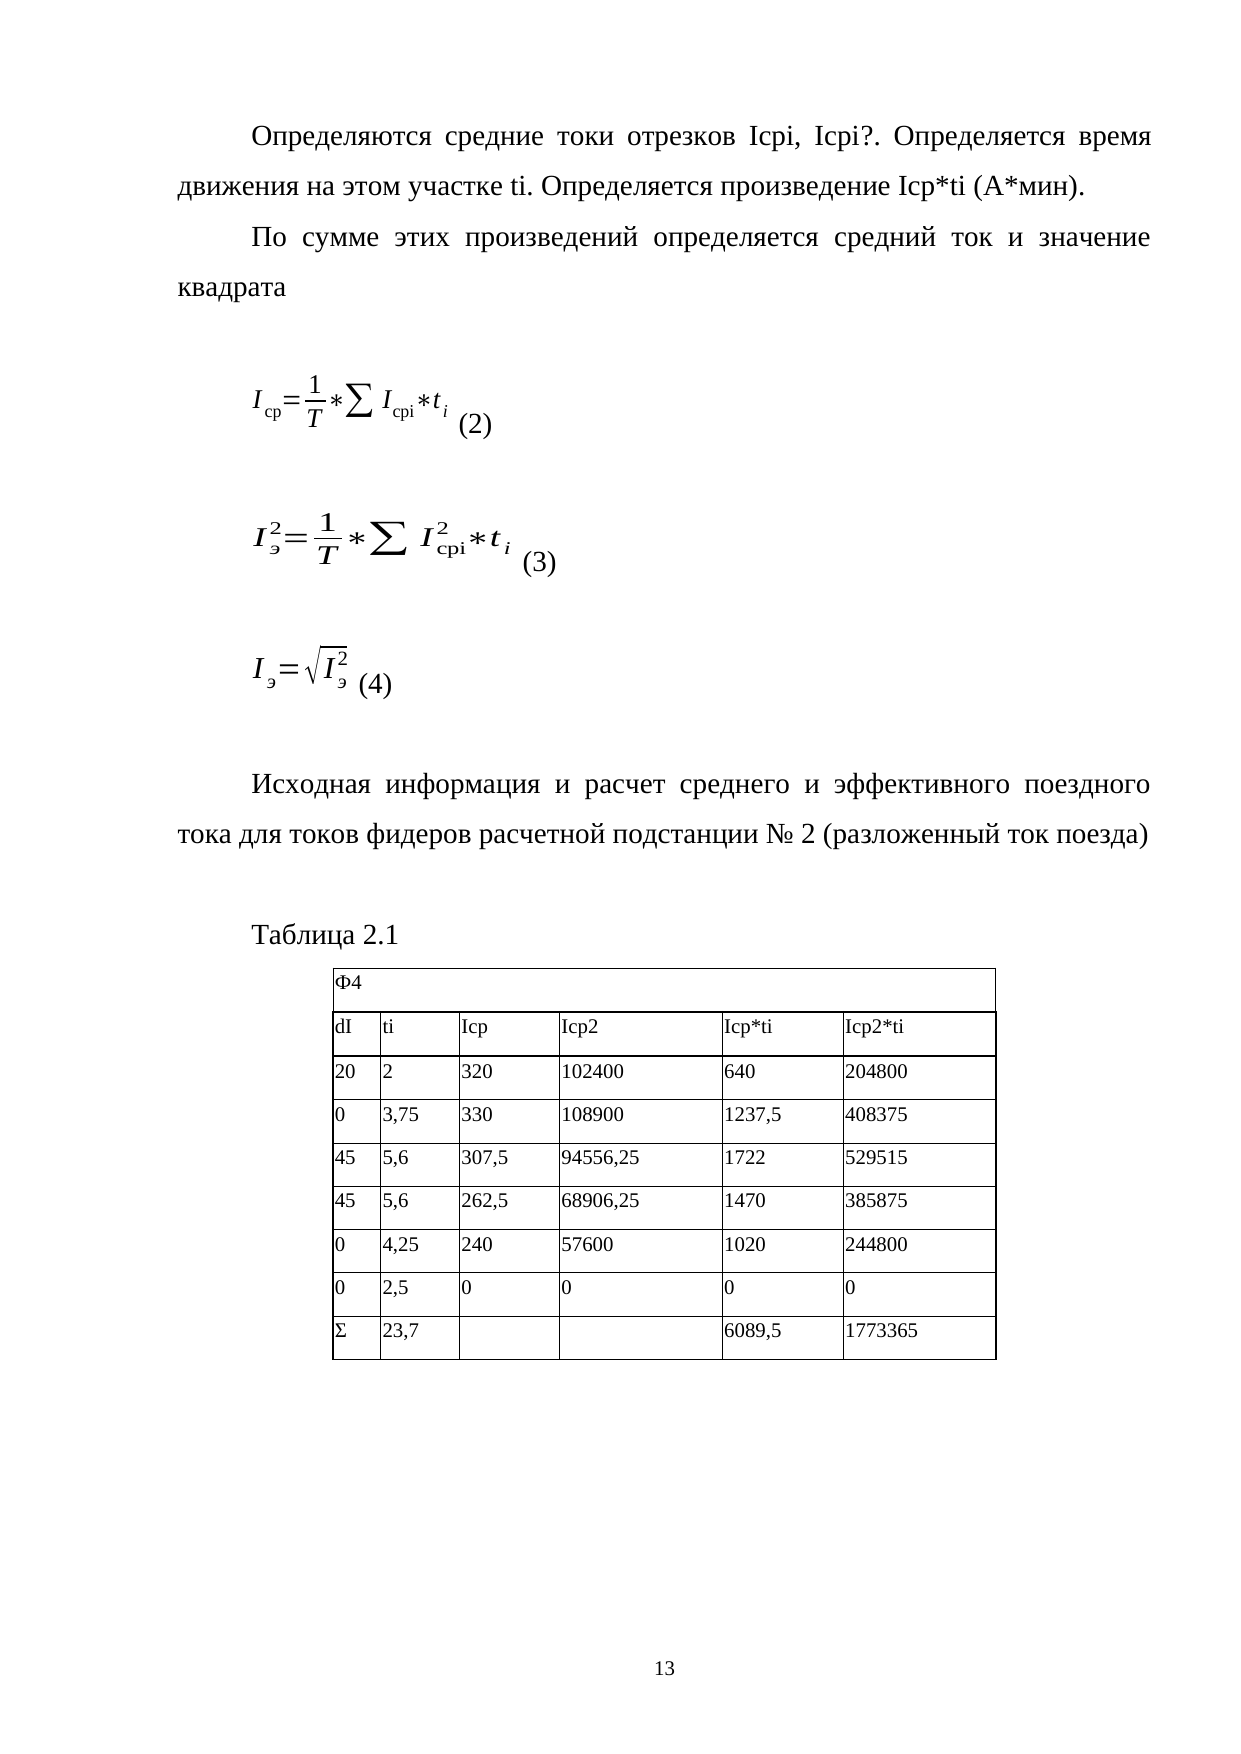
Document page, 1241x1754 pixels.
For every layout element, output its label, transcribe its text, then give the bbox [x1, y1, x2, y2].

text Определяются средние токи отрезков Iсрi, Iсрi. Определяется время движения на этом участке ti. Определяется произведение Iср*ti (А*мин). [177, 118, 1152, 202]
table_cell ti [381, 1013, 459, 1055]
table_cell 1773365 [844, 1317, 995, 1359]
table_cell 640 [723, 1057, 843, 1099]
table_cell 108900 [560, 1100, 722, 1143]
table_cell 57600 [560, 1230, 722, 1272]
table_cell 1020 [723, 1230, 843, 1272]
table_cell Icp2*ti [844, 1013, 995, 1055]
table_header Ф4 [334, 969, 995, 1011]
table_cell 0 [334, 1230, 380, 1272]
table_cell 330 [460, 1100, 559, 1143]
table_cell 102400 [560, 1057, 722, 1099]
table_cell 0 [844, 1273, 995, 1316]
table_cell 1722 [723, 1144, 843, 1186]
table_cell Σ [334, 1317, 380, 1359]
table_cell 5,6 [381, 1187, 459, 1229]
table_cell Icp*ti [723, 1013, 843, 1055]
text (2) [177, 370, 1152, 440]
table_cell Icp [460, 1013, 559, 1055]
table_cell 385875 [844, 1187, 995, 1229]
table_cell 45 [334, 1144, 380, 1186]
table_cell 0 [560, 1273, 722, 1316]
table_cell 4,25 [381, 1230, 459, 1272]
table_cell 244800 [844, 1230, 995, 1272]
text Таблица 2.1 [177, 917, 1152, 951]
table_cell 0 [723, 1273, 843, 1316]
table_cell 3,75 [381, 1100, 459, 1143]
table_cell 408375 [844, 1100, 995, 1143]
table_cell 2 [381, 1057, 459, 1099]
text По сумме этих произведений определяется средний ток и значение квадрата [177, 219, 1152, 303]
table_cell [560, 1317, 722, 1359]
table_cell 0 [334, 1273, 380, 1316]
table_cell dI [334, 1013, 380, 1055]
text (4) [177, 644, 1152, 699]
table_cell Icp2 [560, 1013, 722, 1055]
table_cell 529515 [844, 1144, 995, 1186]
table_cell 0 [460, 1273, 559, 1316]
table_cell 23,7 [381, 1317, 459, 1359]
table_cell 68906,25 [560, 1187, 722, 1229]
table_cell 307,5 [460, 1144, 559, 1186]
text Исходная информация и расчет среднего и эффективного поездного тока для токов фидеров расчетной подстанции № 2 (разложенный ток поезда) [177, 766, 1152, 850]
table_cell 1237,5 [723, 1100, 843, 1143]
table_cell 94556,25 [560, 1144, 722, 1186]
table_cell 6089,5 [723, 1317, 843, 1359]
table_cell 20 [334, 1057, 380, 1099]
text (3) [177, 507, 1152, 577]
table_cell 204800 [844, 1057, 995, 1099]
table_cell 45 [334, 1187, 380, 1229]
table_cell 2,5 [381, 1273, 459, 1316]
table_cell 1470 [723, 1187, 843, 1229]
table_cell 5,6 [381, 1144, 459, 1186]
table_cell 0 [334, 1100, 380, 1143]
table_cell 320 [460, 1057, 559, 1099]
table_cell [460, 1317, 559, 1359]
table_cell 262,5 [460, 1187, 559, 1229]
table_cell 240 [460, 1230, 559, 1272]
